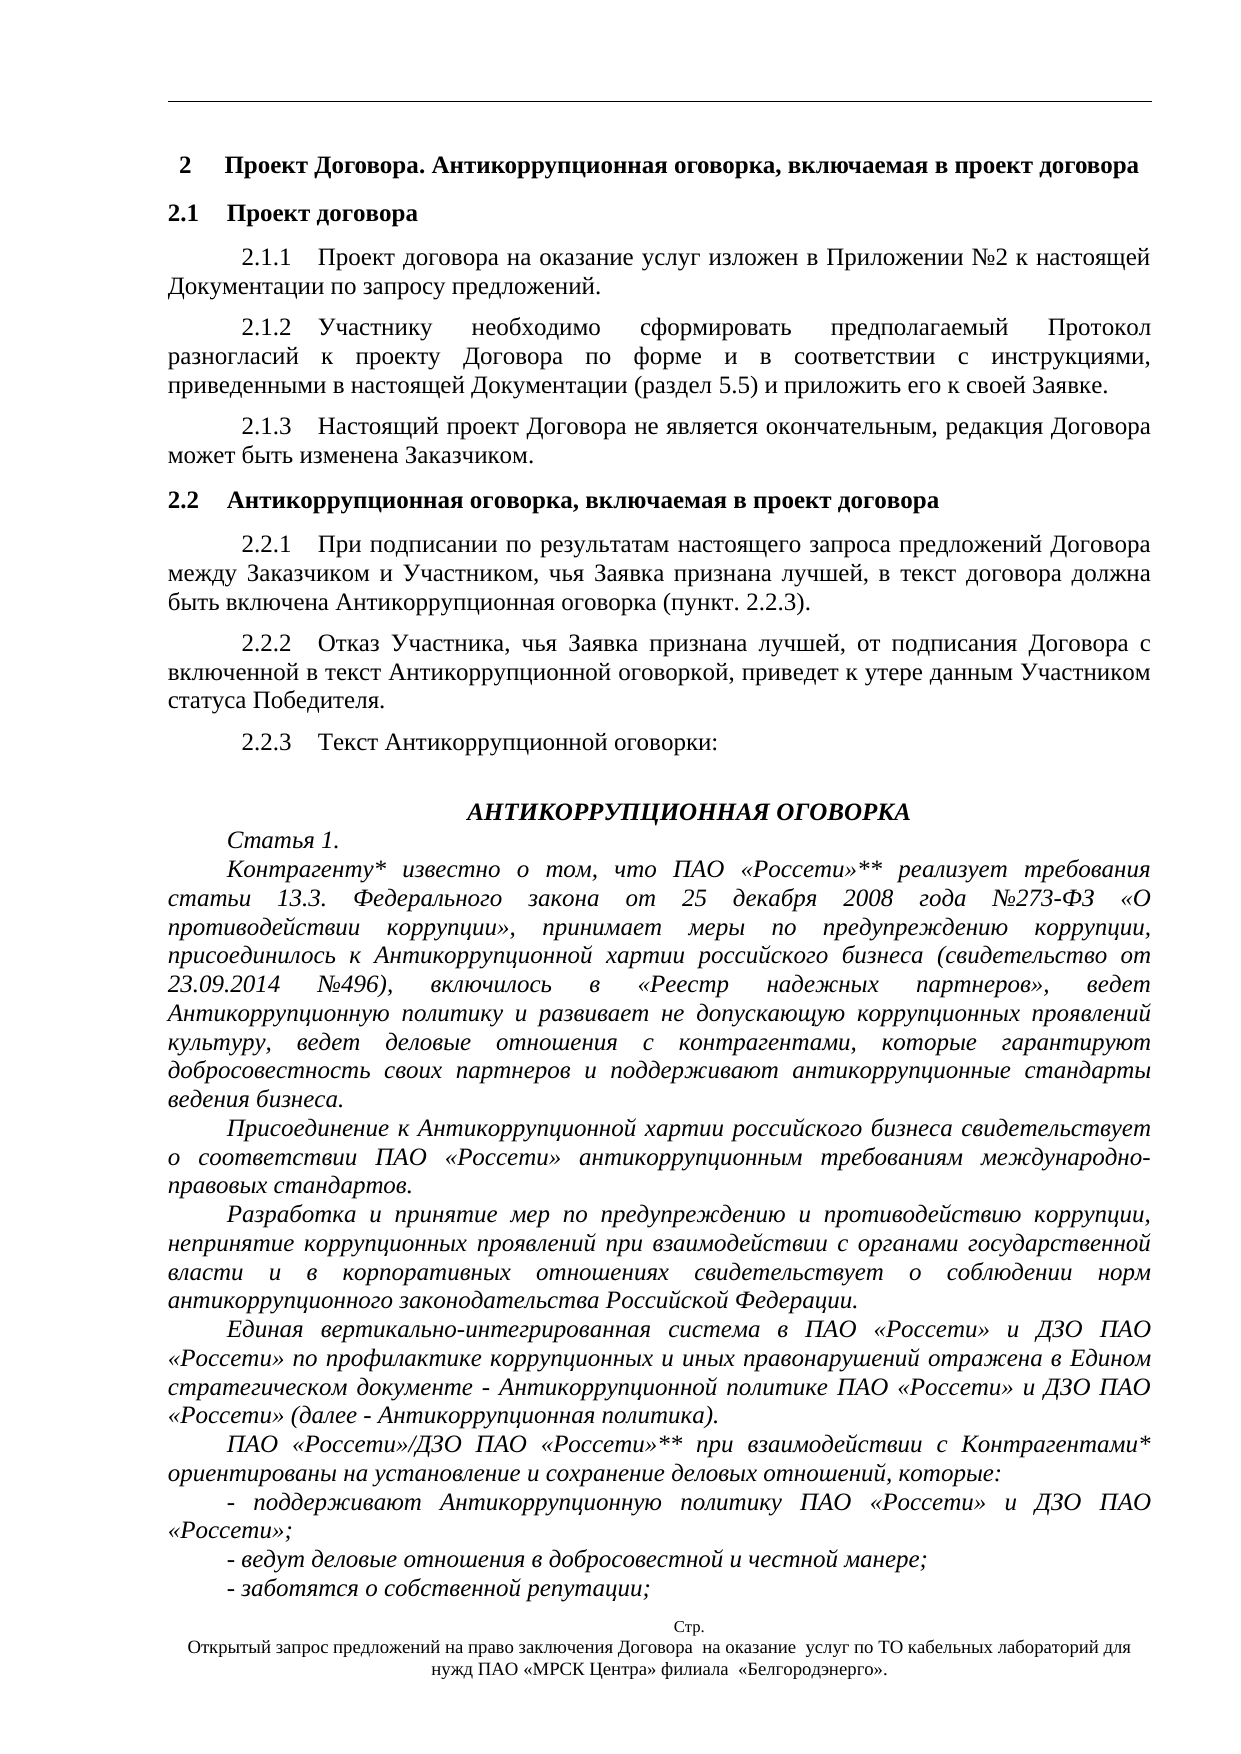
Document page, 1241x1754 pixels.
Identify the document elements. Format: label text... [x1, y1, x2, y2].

subtitle Настоящий проект Договора не является окончательным, редакция Договора может быть изменена Заказчиком. [168, 411, 1152, 468]
text Присоединение к Антикоррупционной хартии российского бизнеса свидетельствует о соответствии ПАО «Россети» антикоррупционным требованиям международно-правовых стандартов. [168, 1113, 1152, 1199]
text Разработка и принятие мер по предупреждению и противодействию коррупции, непринятие коррупционных проявлений при взаимодействии с органами государственной власти и в корпоративных отношениях свидетельствует о соблюдении норм антикоррупционного законодательства Российской Федерации. [168, 1199, 1152, 1314]
subtitle Проект договора на оказание услуг изложен в Приложении №2 к настоящей Документации по запросу предложений. [168, 242, 1152, 300]
subtitle При подписании по результатам настоящего запроса предложений Договора между Заказчиком и Участником, чья Заявка признана лучшей, в текст договора должна быть включена Антикоррупционная оговорка (пункт. 2.2.3). [168, 529, 1152, 616]
subtitle Текст Антикоррупционной оговорки: [168, 727, 1152, 756]
subtitle Проект договора [168, 198, 1152, 227]
subtitle Антикоррупционная оговорка, включаемая в проект договора [168, 485, 1152, 514]
subtitle Отказ Участника, чья Заявка признана лучшей, от подписания Договора с включенной в текст Антикоррупционной оговоркой, приведет к утере данным Участником статуса Победителя. [168, 628, 1152, 714]
text - заботятся о собственной репутации; [168, 1573, 1152, 1602]
text ПАО «Россети»/ДЗО ПАО «Россети»** при взаимодействии с Контрагентами* ориентированы на установление и сохранение деловых отношений, которые: [168, 1429, 1152, 1487]
subtitle Проект Договора. Антикоррупционная оговорка, включаемая в проект договора [166, 150, 1152, 179]
text Единая вертикально-интегрированная система в ПАО «Россети» и ДЗО ПАО «Россети» по профилактике коррупционных и иных правонарушений отражена в Едином стратегическом документе - Антикоррупционной политике ПАО «Россети» и ДЗО ПАО «Россети» (далее - Антикоррупционная политика). [168, 1314, 1152, 1429]
text - ведут деловые отношения в добросовестной и честной манере; [168, 1544, 1152, 1573]
subtitle Участнику необходимо сформировать предполагаемый Протокол разногласий к проекту Договора по форме и в соответствии с инструкциями, приведенными в настоящей Документации (раздел 5.5) и приложить его к своей Заявке. [168, 312, 1152, 398]
text Контрагенту* известно о том, что ПАО «Россети»** реализует требования статьи 13.3. Федерального закона от 25 декабря 2008 года №273-ФЗ «О противодействии коррупции», принимает меры по предупреждению коррупции, присоединилось к Антикоррупционной хартии российского бизнеса (свидетельство от 23.09.2014 №496), включилось в «Реестр надежных партнеров», ведет Антикоррупционную политику и развивает не допускающую коррупционных проявлений культуру, ведет деловые отношения с контрагентами, которые гарантируют добросовестность своих партнеров и поддерживают антикоррупционные стандарты ведения бизнеса. [168, 854, 1152, 1113]
text АНТИКОРРУПЦИОННАЯ ОГОВОРКА [168, 797, 1152, 826]
text - поддерживают Антикоррупционную политику ПАО «Россети» и ДЗО ПАО «Россети»; [168, 1487, 1152, 1544]
text Статья 1. [168, 826, 1152, 854]
